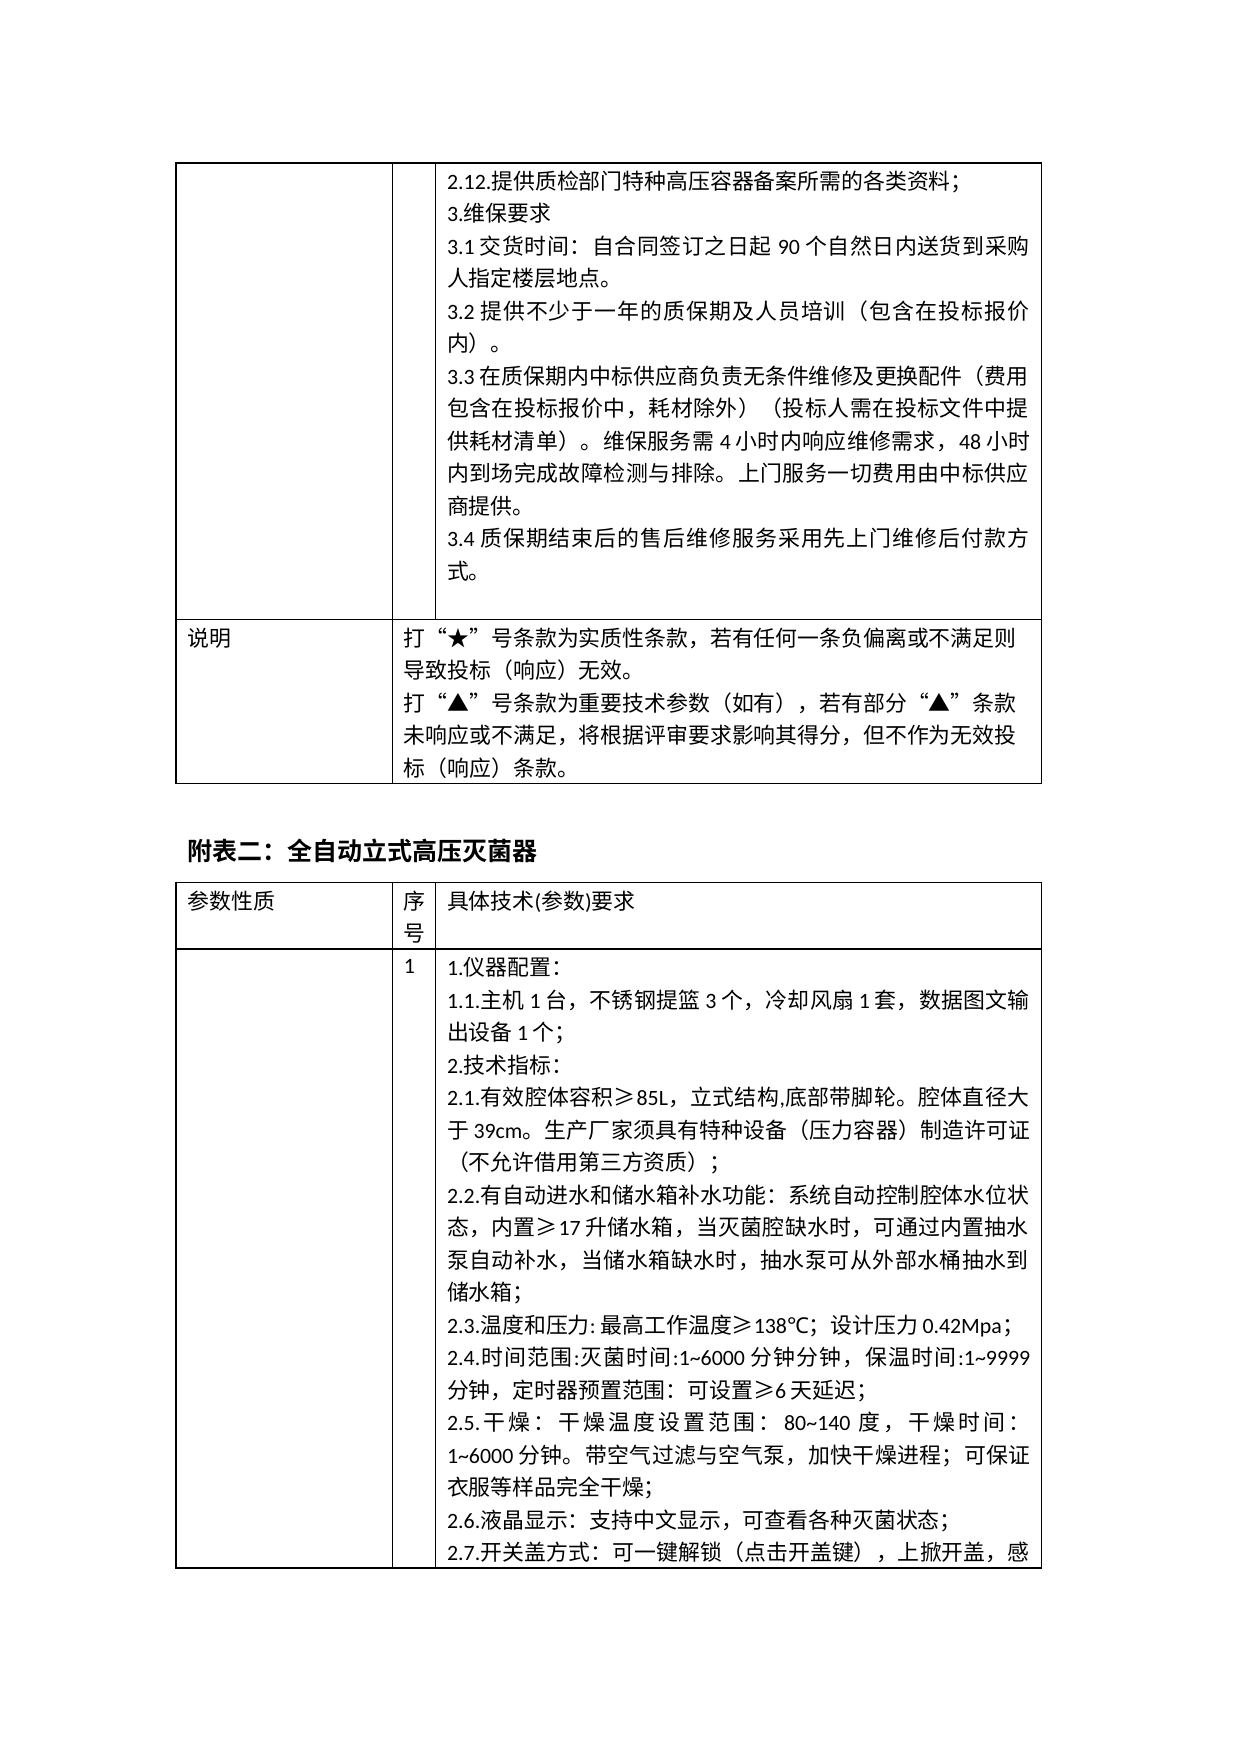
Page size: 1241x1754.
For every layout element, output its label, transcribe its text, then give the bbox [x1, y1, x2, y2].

text 附表二：全自动立式高压灭菌器 [187, 817, 1053, 882]
table_cell [177, 164, 392, 618]
table_cell 打“★”号条款为实质性条款，若有任何一条负偏离或不满足则导致投标（响应）无效。 打“▲”号条款为重要技术参数（如有），若有部分“▲”条款未响应或不满足，将根据评审要求影响其得分，但不作为无效投标（响应）条款。 [393, 620, 1041, 783]
table_header 参数性质 [177, 883, 392, 948]
table_cell 1 [393, 950, 435, 1567]
table_header 序号 [393, 883, 435, 948]
table_header 具体技术(参数)要求 [436, 883, 1041, 948]
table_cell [436, 950, 1041, 1567]
table_cell 1 [393, 164, 435, 618]
table_cell 说明 [177, 620, 392, 783]
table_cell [436, 164, 1041, 618]
table_cell [177, 950, 392, 1567]
